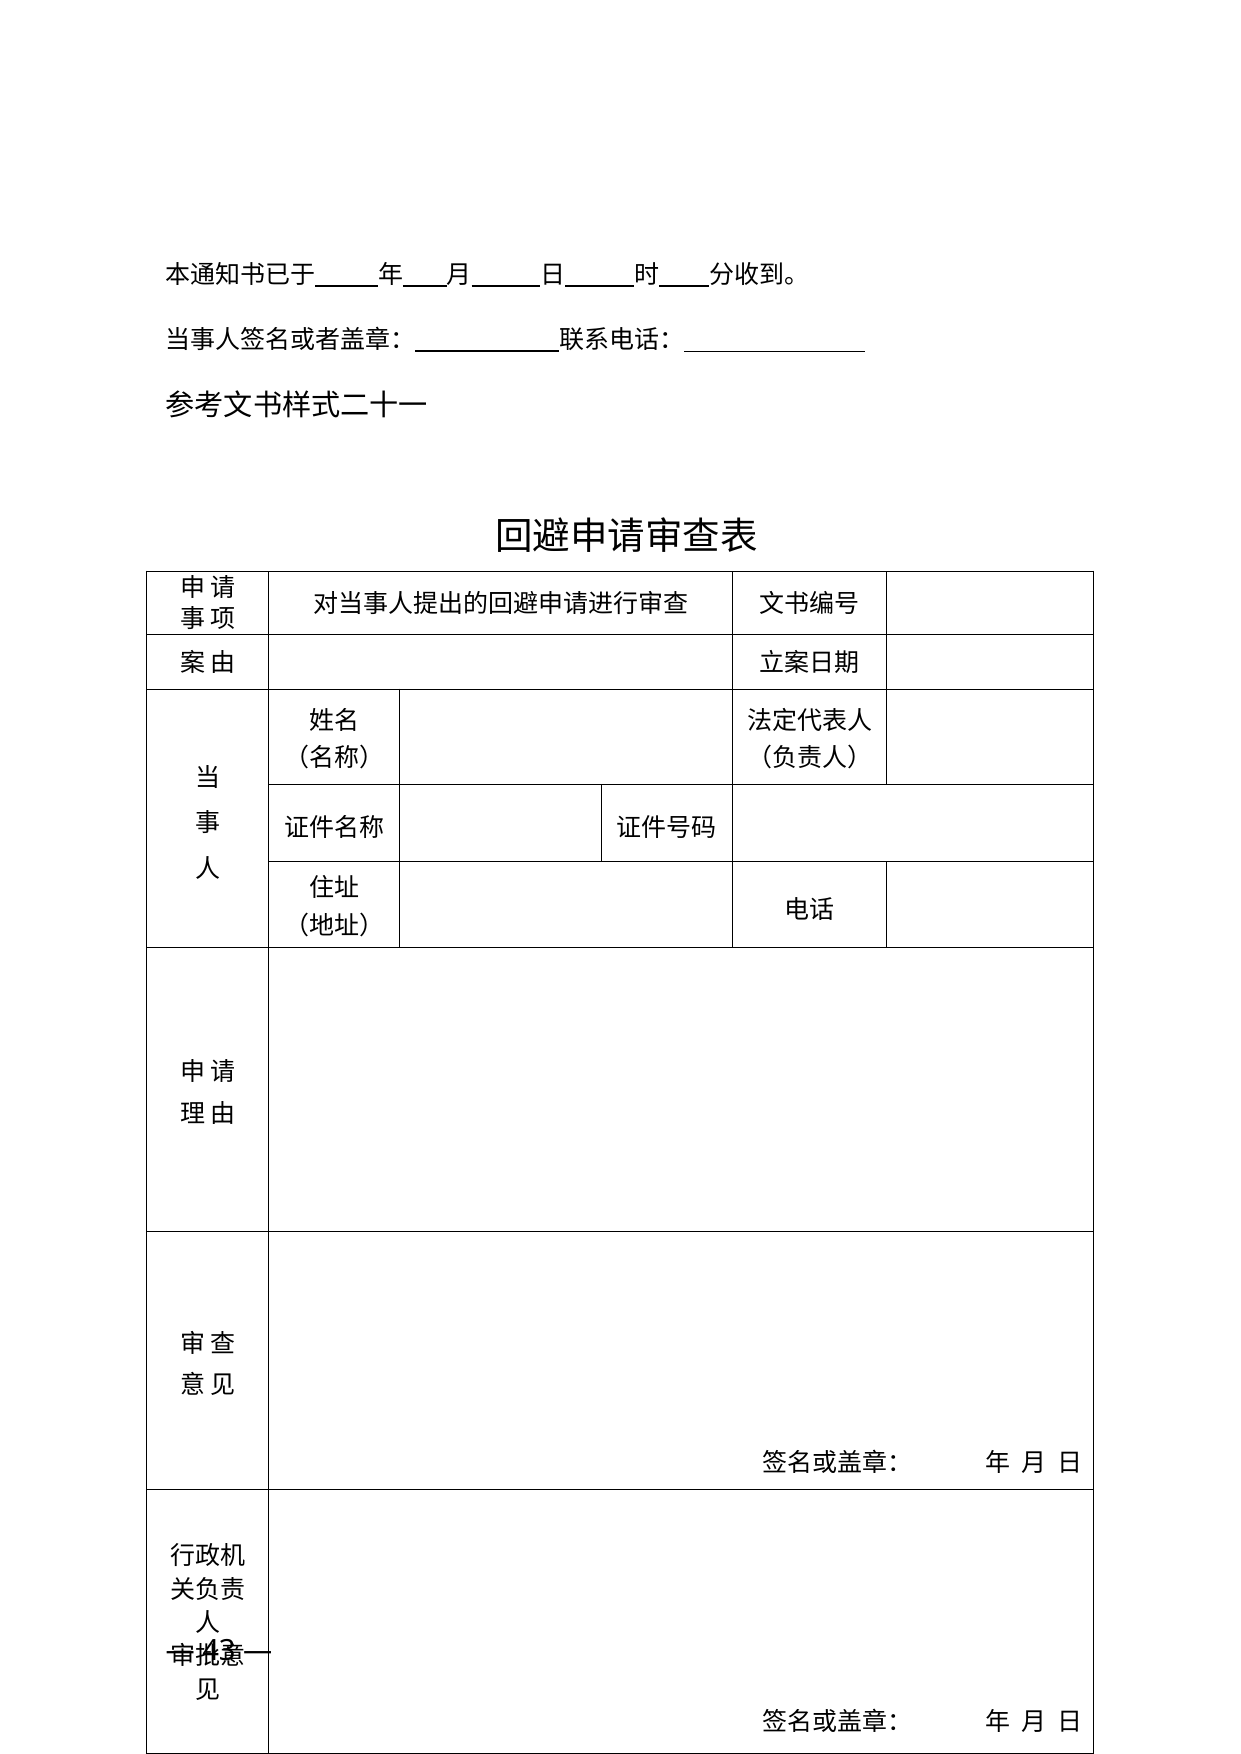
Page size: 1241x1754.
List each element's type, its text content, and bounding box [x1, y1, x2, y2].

table_cell [269, 948, 1093, 1231]
text 回避申请审查表 [165, 500, 1087, 565]
table_header 文书编号 [733, 572, 886, 634]
table_cell 住址 （地址） [269, 862, 399, 947]
table_cell [269, 635, 732, 688]
table_cell 签名或盖章： 年 月 日 [269, 1232, 1093, 1489]
table_cell 法定代表人 （负责人） [733, 690, 886, 784]
table_cell 姓名 （名称） [269, 690, 399, 784]
table_cell 电话 [733, 862, 886, 947]
table_cell 证件号码 [602, 785, 732, 861]
table_header 对当事人提出的回避申请进行审查 [269, 572, 732, 634]
table_cell [887, 690, 1093, 784]
table_cell 签名或盖章： 年 月 日 [269, 1490, 1093, 1753]
table_cell 行政机关负责人 审批意见 [147, 1490, 268, 1753]
table_cell [733, 785, 1093, 861]
table_cell [887, 635, 1093, 688]
table_cell 当 事 人 [147, 690, 268, 947]
table_header 申 请 事 项 [147, 572, 268, 634]
text 参考文书样式二十一 [165, 370, 1087, 435]
table_cell [400, 862, 732, 947]
table_cell 立案日期 [733, 635, 886, 688]
table_cell 审 查 意 见 [147, 1232, 268, 1489]
table_cell [400, 785, 601, 861]
table_cell 证件名称 [269, 785, 399, 861]
table_header [887, 572, 1093, 634]
table_cell 案 由 [147, 635, 268, 688]
table_cell [887, 862, 1093, 947]
table_cell [400, 690, 732, 784]
text 本通知书已于 年 月 日 时 分收到。 [165, 240, 1087, 305]
text 当事人签名或者盖章： 联系电话： [165, 305, 1087, 370]
table_cell 申 请 理 由 [147, 948, 268, 1231]
